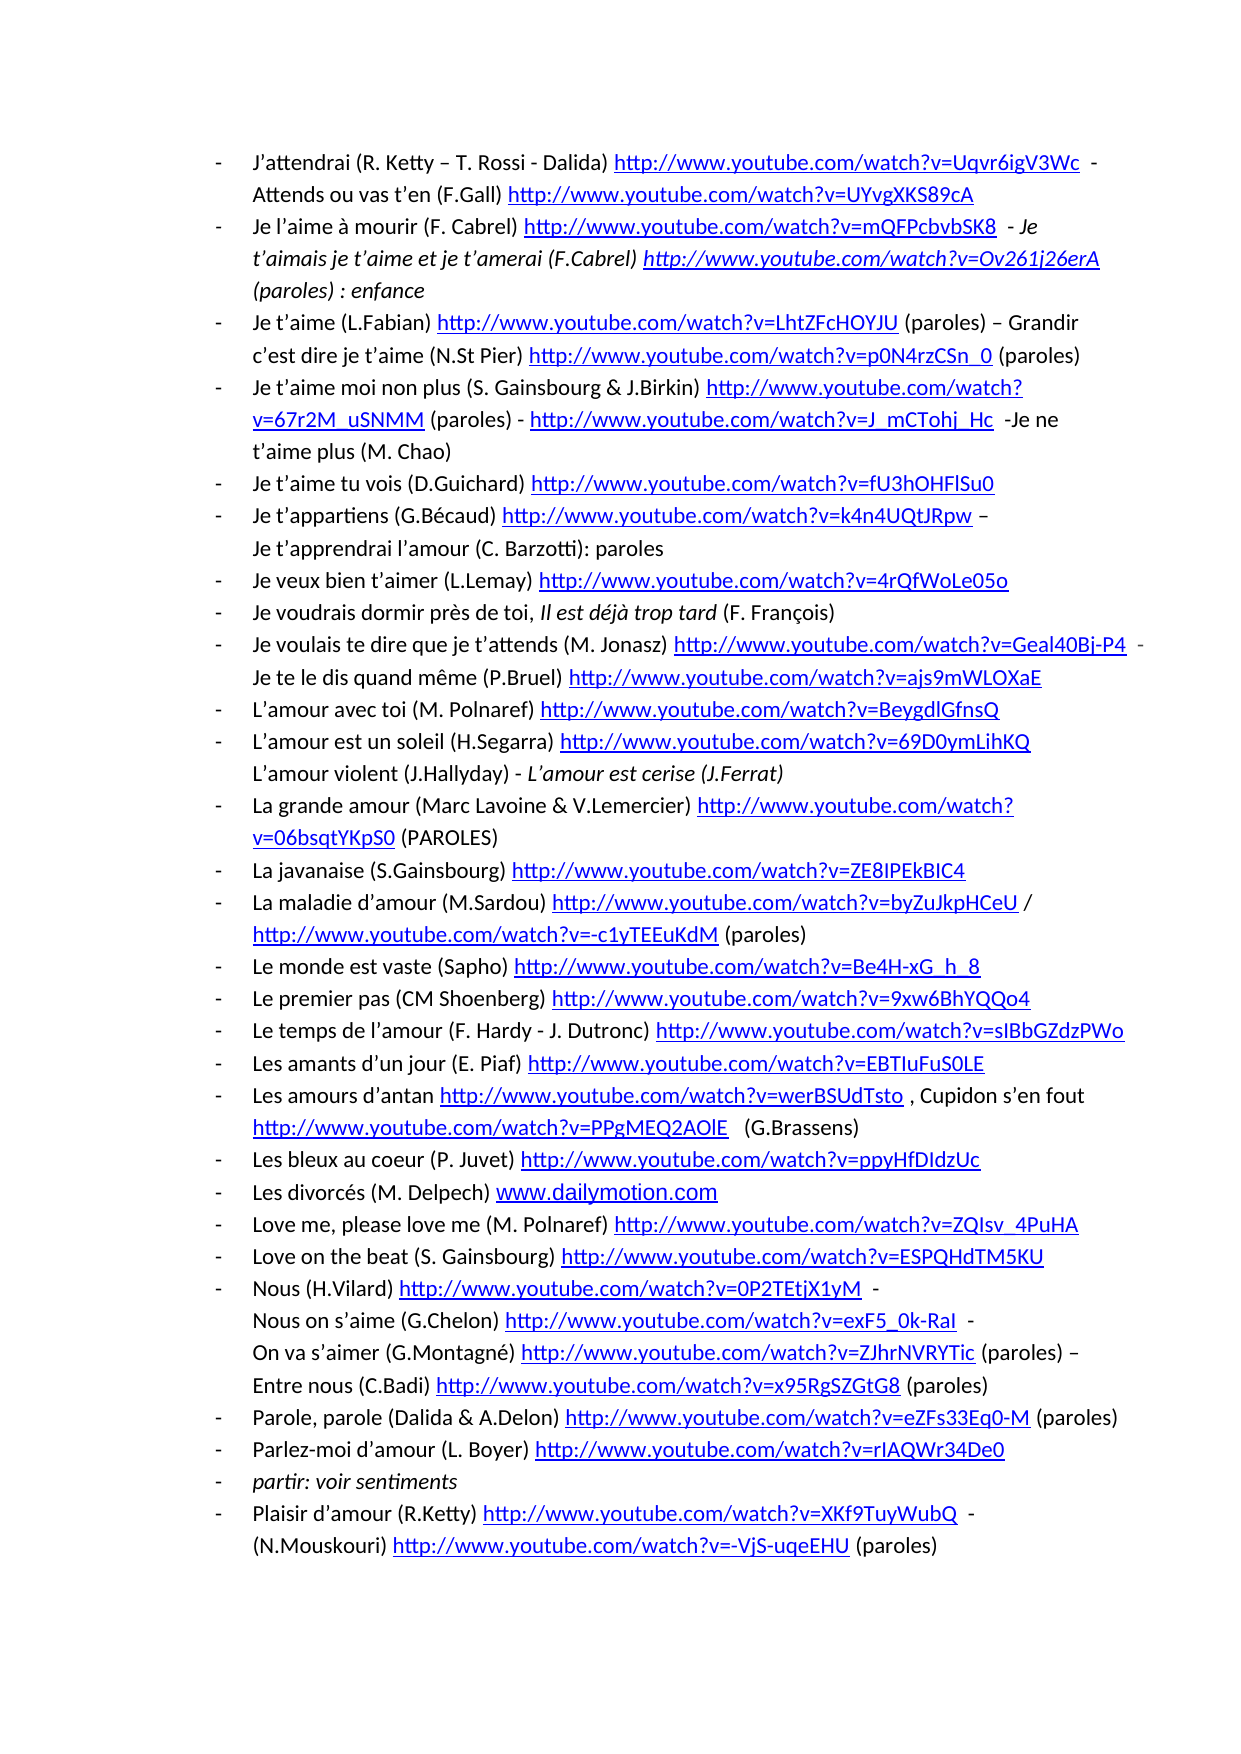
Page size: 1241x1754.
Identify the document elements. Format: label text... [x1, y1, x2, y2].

list La maladie d’amour (M.Sardou) http://www.youtube.com/watch?v=byZuJkpHCeU / http://www.youtube.com/watch?v=-c1yTEEuKdM (paroles) [215, 888, 1107, 948]
list La javanaise (S.Gainsbourg) http://www.youtube.com/watch?v=ZE8IPEkBIC4 [215, 856, 1107, 884]
list Parlez-moi d’amour (L. Boyer) http://www.youtube.com/watch?v=rIAQWr34De0 [215, 1435, 1107, 1463]
list La grande amour (Marc Lavoine & V.Lemercier) http://www.youtube.com/watch?v=06bsqtYKpS0 (PAROLES) [215, 791, 1107, 852]
list Love me, please love me (M. Polnaref) http://www.youtube.com/watch?v=ZQIsv_4PuHA [215, 1210, 1167, 1238]
list Plaisir d’amour (R.Ketty) http://www.youtube.com/watch?v=XKf9TuyWubQ -(N.Mouskouri) http://www.youtube.com/watch?v=-VjS-uqeEHU (paroles) [215, 1499, 1107, 1560]
list L’amour est un soleil (H.Segarra) http://www.youtube.com/watch?v=69D0ymLihKQ L’amour violent (J.Hallyday) - L’amour est cerise (J.Ferrat) [215, 727, 1107, 787]
list Les divorcés (M. Delpech) www.dailymotion.com [215, 1178, 1107, 1206]
list Je voudrais dormir près de toi, Il est déjà trop tard (F. François) [215, 598, 1107, 626]
list Je l’aime à mourir (F. Cabrel) http://www.youtube.com/watch?v=mQFPcbvbSK8 - Je t’aimais je t’aime et je t’amerai (F.Cabrel) http://www.youtube.com/watch?v=Ov261j26erA (paroles) : enfance [215, 212, 1107, 304]
list J’attendrai (R. Ketty – T. Rossi - Dalida) http://www.youtube.com/watch?v=Uqvr6igV3Wc - Attends ou vas t’en (F.Gall) http://www.youtube.com/watch?v=UYvgXKS89cA [215, 148, 1181, 208]
list partir: voir sentiments [215, 1467, 1107, 1495]
list Je t’aime moi non plus (S. Gainsbourg & J.Birkin) http://www.youtube.com/watch?v=67r2M_uSNMM (paroles) - http://www.youtube.com/watch?v=J_mCTohj_Hc -Je ne t’aime plus (M. Chao) [215, 373, 1107, 465]
list Je veux bien t’aimer (L.Lemay) http://www.youtube.com/watch?v=4rQfWoLe05o [215, 566, 1107, 594]
list Les bleux au coeur (P. Juvet) http://www.youtube.com/watch?v=ppyHfDIdzUc [215, 1145, 1107, 1173]
list Parole, parole (Dalida & A.Delon) http://www.youtube.com/watch?v=eZFs33Eq0-M (paroles) [215, 1403, 1196, 1431]
list Je t’aime (L.Fabian) http://www.youtube.com/watch?v=LhtZFcHOYJU (paroles) – Grandir c’est dire je t’aime (N.St Pier) http://www.youtube.com/watch?v=p0N4rzCSn_0 (paroles) [215, 308, 1107, 369]
list Le monde est vaste (Sapho) http://www.youtube.com/watch?v=Be4H-xG_h_8 [215, 952, 1107, 980]
list Nous (H.Vilard) http://www.youtube.com/watch?v=0P2TEtjX1yM - Nous on s’aime (G.Chelon) http://www.youtube.com/watch?v=exF5_0k-RaI - [215, 1274, 1107, 1334]
list Le temps de l’amour (F. Hardy - J. Dutronc) http://www.youtube.com/watch?v=sIBbGZdzPWo [215, 1017, 1181, 1045]
list Je voulais te dire que je t’attends (M. Jonasz) http://www.youtube.com/watch?v=Geal40Bj-P4 - Je te le dis quand même (P.Bruel) http://www.youtube.com/watch?v=ajs9mWLOXaE [215, 630, 1152, 691]
list Je t’aime tu vois (D.Guichard) http://www.youtube.com/watch?v=fU3hOHFlSu0 [215, 469, 1107, 497]
list Les amours d’antan http://www.youtube.com/watch?v=werBSUdTsto , Cupidon s’en fout http://www.youtube.com/watch?v=PPgMEQ2AOlE (G.Brassens) [215, 1081, 1167, 1141]
list Je t’appartiens (G.Bécaud) http://www.youtube.com/watch?v=k4n4UQtJRpw – Je t’apprendrai l’amour (C. Barzotti): paroles [215, 502, 1004, 562]
list L’amour avec toi (M. Polnaref) http://www.youtube.com/watch?v=BeygdlGfnsQ [215, 695, 1107, 723]
list Love on the beat (S. Gainsbourg) http://www.youtube.com/watch?v=ESPQHdTM5KU [215, 1242, 1107, 1270]
list On va s’aimer (G.Montagné) http://www.youtube.com/watch?v=ZJhrNVRYTic (paroles) – Entre nous (C.Badi) http://www.youtube.com/watch?v=x95RgSZGtG8 (paroles) [252, 1338, 1107, 1399]
list Le premier pas (CM Shoenberg) http://www.youtube.com/watch?v=9xw6BhYQQo4 [215, 984, 1107, 1012]
list Les amants d’un jour (E. Piaf) http://www.youtube.com/watch?v=EBTIuFuS0LE [215, 1049, 1107, 1077]
